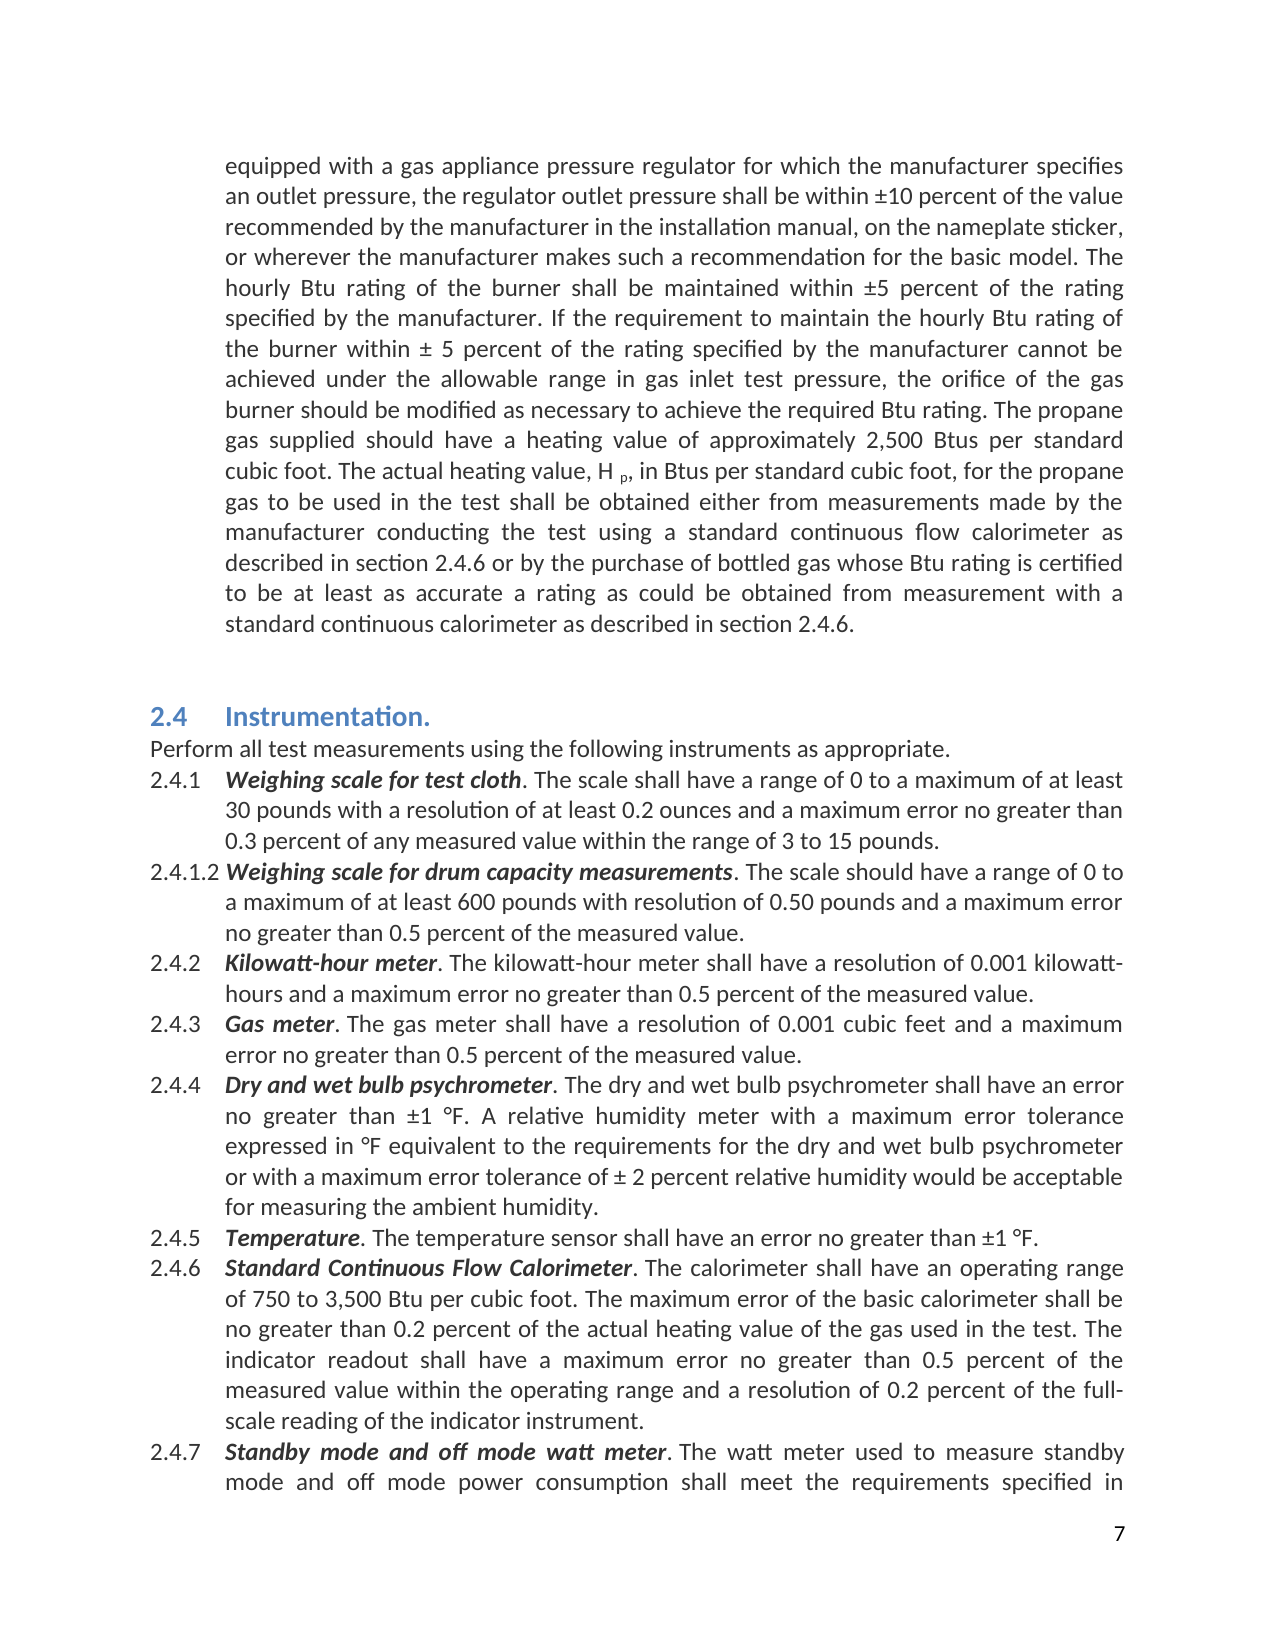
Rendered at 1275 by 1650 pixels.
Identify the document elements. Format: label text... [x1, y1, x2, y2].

text 2.4.2 Kilowatt-hour meter. The kilowatt-hour meter shall have a resolution of 0.001 kilowatt-hours and a maximum error no greater than 0.5 percent of the measured value. [150, 947, 1125, 1008]
text 2.4.3 Gas meter. The gas meter shall have a resolution of 0.001 cubic feet and a maximum error no greater than 0.5 percent of the measured value. [150, 1008, 1125, 1069]
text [150, 1436, 1125, 1497]
text 2.4.5 Temperature. The temperature sensor shall have an error no greater than ±1 °F. [150, 1222, 1125, 1252]
subtitle 2.4 Instrumentation. [150, 698, 1125, 734]
text 2.4.1 Weighing scale for test cloth. The scale shall have a range of 0 to a maximum of at least 30 pounds with a resolution of at least 0.2 ounces and a maximum error no greater than 0.3 percent of any measured value within the range of 3 to 15 pounds. [150, 764, 1125, 856]
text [150, 150, 1125, 638]
text 2.4.4 Dry and wet bulb psychrometer. The dry and wet bulb psychrometer shall have an error no greater than ±1 °F. A relative humidity meter with a maximum error tolerance expressed in °F equivalent to the requirements for the dry and wet bulb psychrometer or with a maximum error tolerance of ± 2 percent relative humidity would be acceptable for measuring the ambient humidity. [150, 1069, 1125, 1222]
text 2.4.1.2 Weighing scale for drum capacity measurements. The scale should have a range of 0 to a maximum of at least 600 pounds with resolution of 0.50 pounds and a maximum error no greater than 0.5 percent of the measured value. [150, 856, 1125, 947]
text Perform all test measurements using the following instruments as appropriate. [150, 734, 1125, 764]
text 2.4.6 Standard Continuous Flow Calorimeter. The calorimeter shall have an operating range of 750 to 3,500 Btu per cubic foot. The maximum error of the basic calorimeter shall be no greater than 0.2 percent of the actual heating value of the gas used in the test. The indicator readout shall have a maximum error no greater than 0.5 percent of the measured value within the operating range and a resolution of 0.2 percent of the full-scale reading of the indicator instrument. [150, 1252, 1125, 1436]
